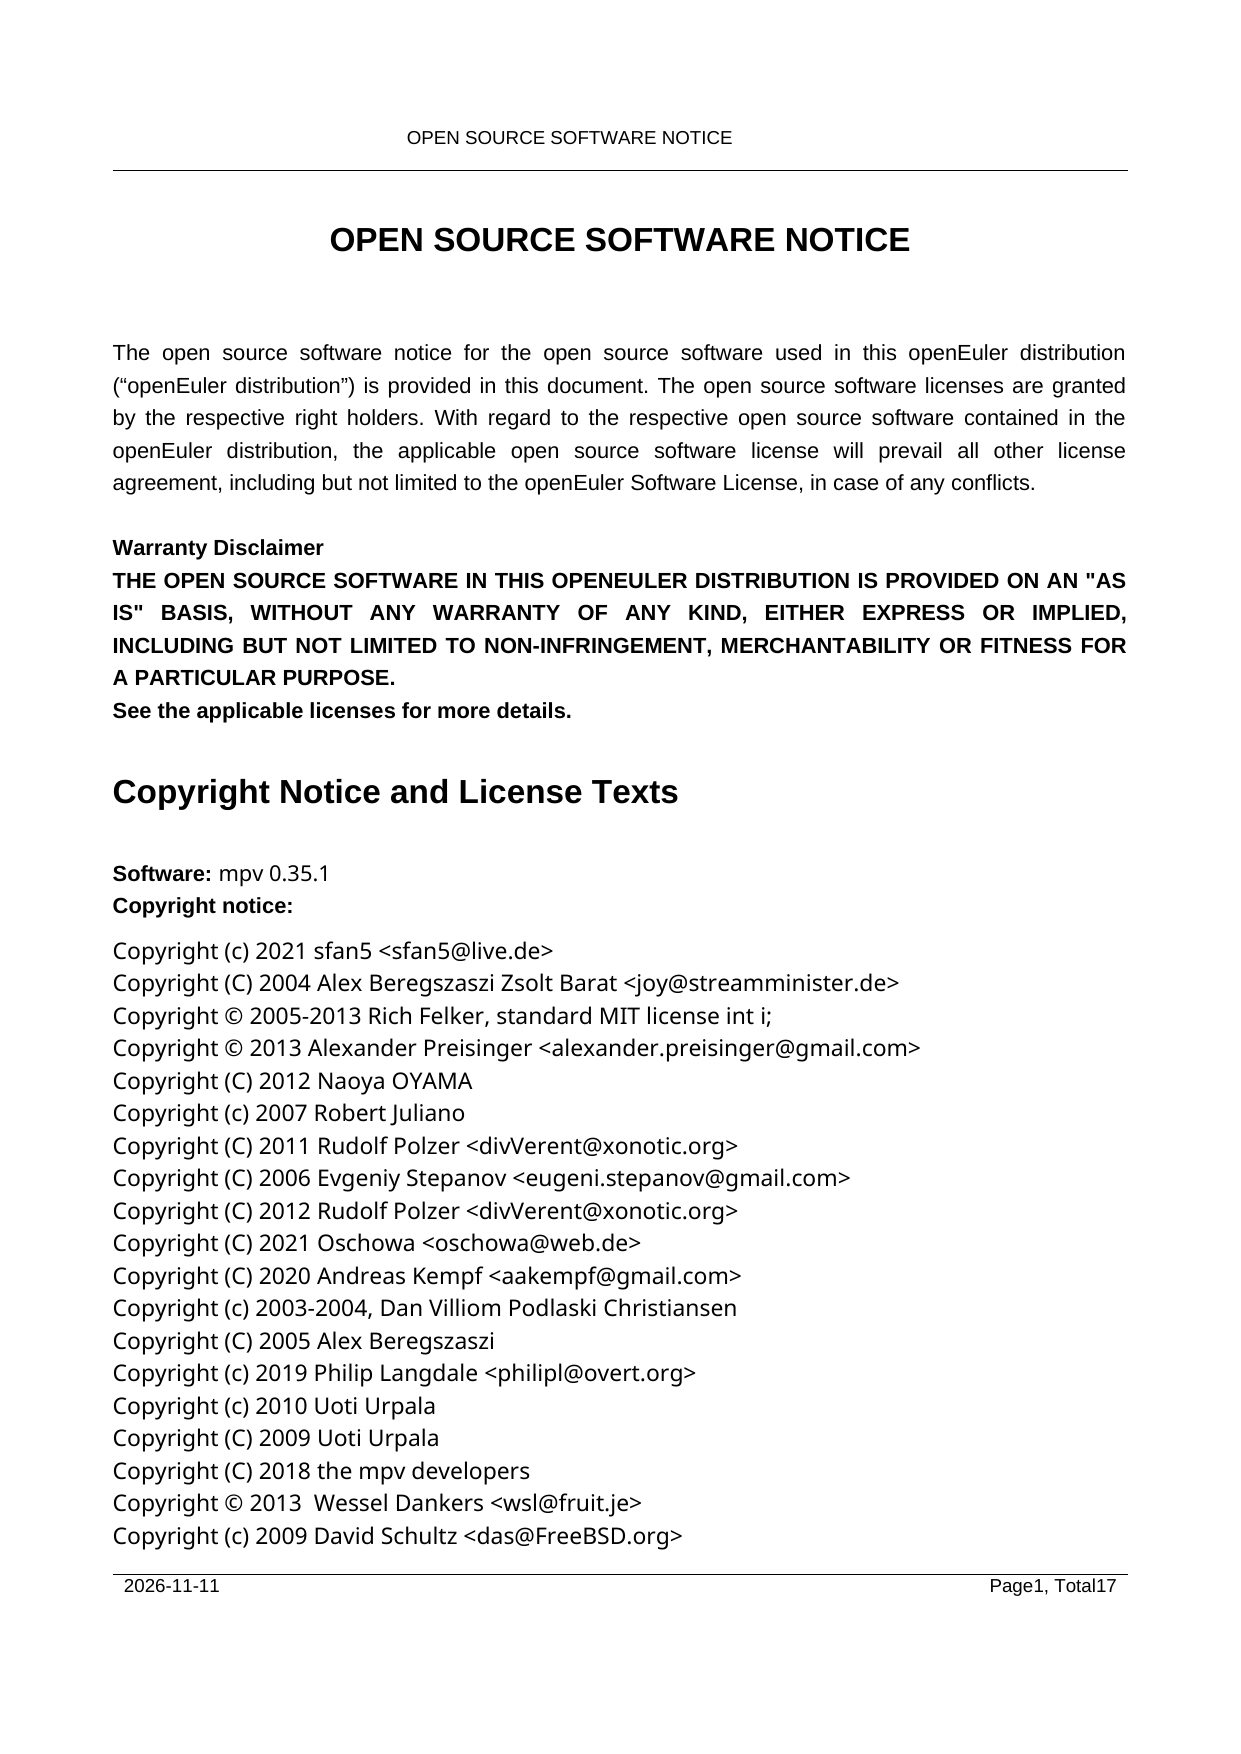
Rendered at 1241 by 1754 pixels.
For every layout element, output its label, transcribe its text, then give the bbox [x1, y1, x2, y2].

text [112, 934, 1128, 1551]
title Software: mpv 0.35.1 [112, 856, 1128, 889]
text Copyright notice: [112, 889, 1128, 921]
text THE OPEN SOURCE SOFTWARE IN THIS OPENEULER DISTRIBUTION IS PROVIDED ON AN "AS IS" BASIS, WITHOUT ANY WARRANTY OF ANY KIND, EITHER EXPRESS OR IMPLIED, INCLUDING BUT NOT LIMITED TO NON-INFRINGEMENT, MERCHANTABILITY OR FITNESS FOR A PARTICULAR PURPOSE. See the applicable licenses for more details. [112, 564, 1128, 726]
text Copyright Notice and License Texts [112, 759, 1128, 824]
text Warranty Disclaimer [112, 531, 1128, 564]
text The open source software notice for the open source software used in this openEuler distribution (“openEuler distribution”) is provided in this document. The open source software licenses are granted by the respective right holders. With regard to the respective open source software contained in the openEuler distribution, the applicable open source software license will prevail all other license agreement, including but not limited to the openEuler Software License, in case of any conflicts. [112, 336, 1128, 499]
text OPEN SOURCE SOFTWARE NOTICE [112, 206, 1128, 271]
